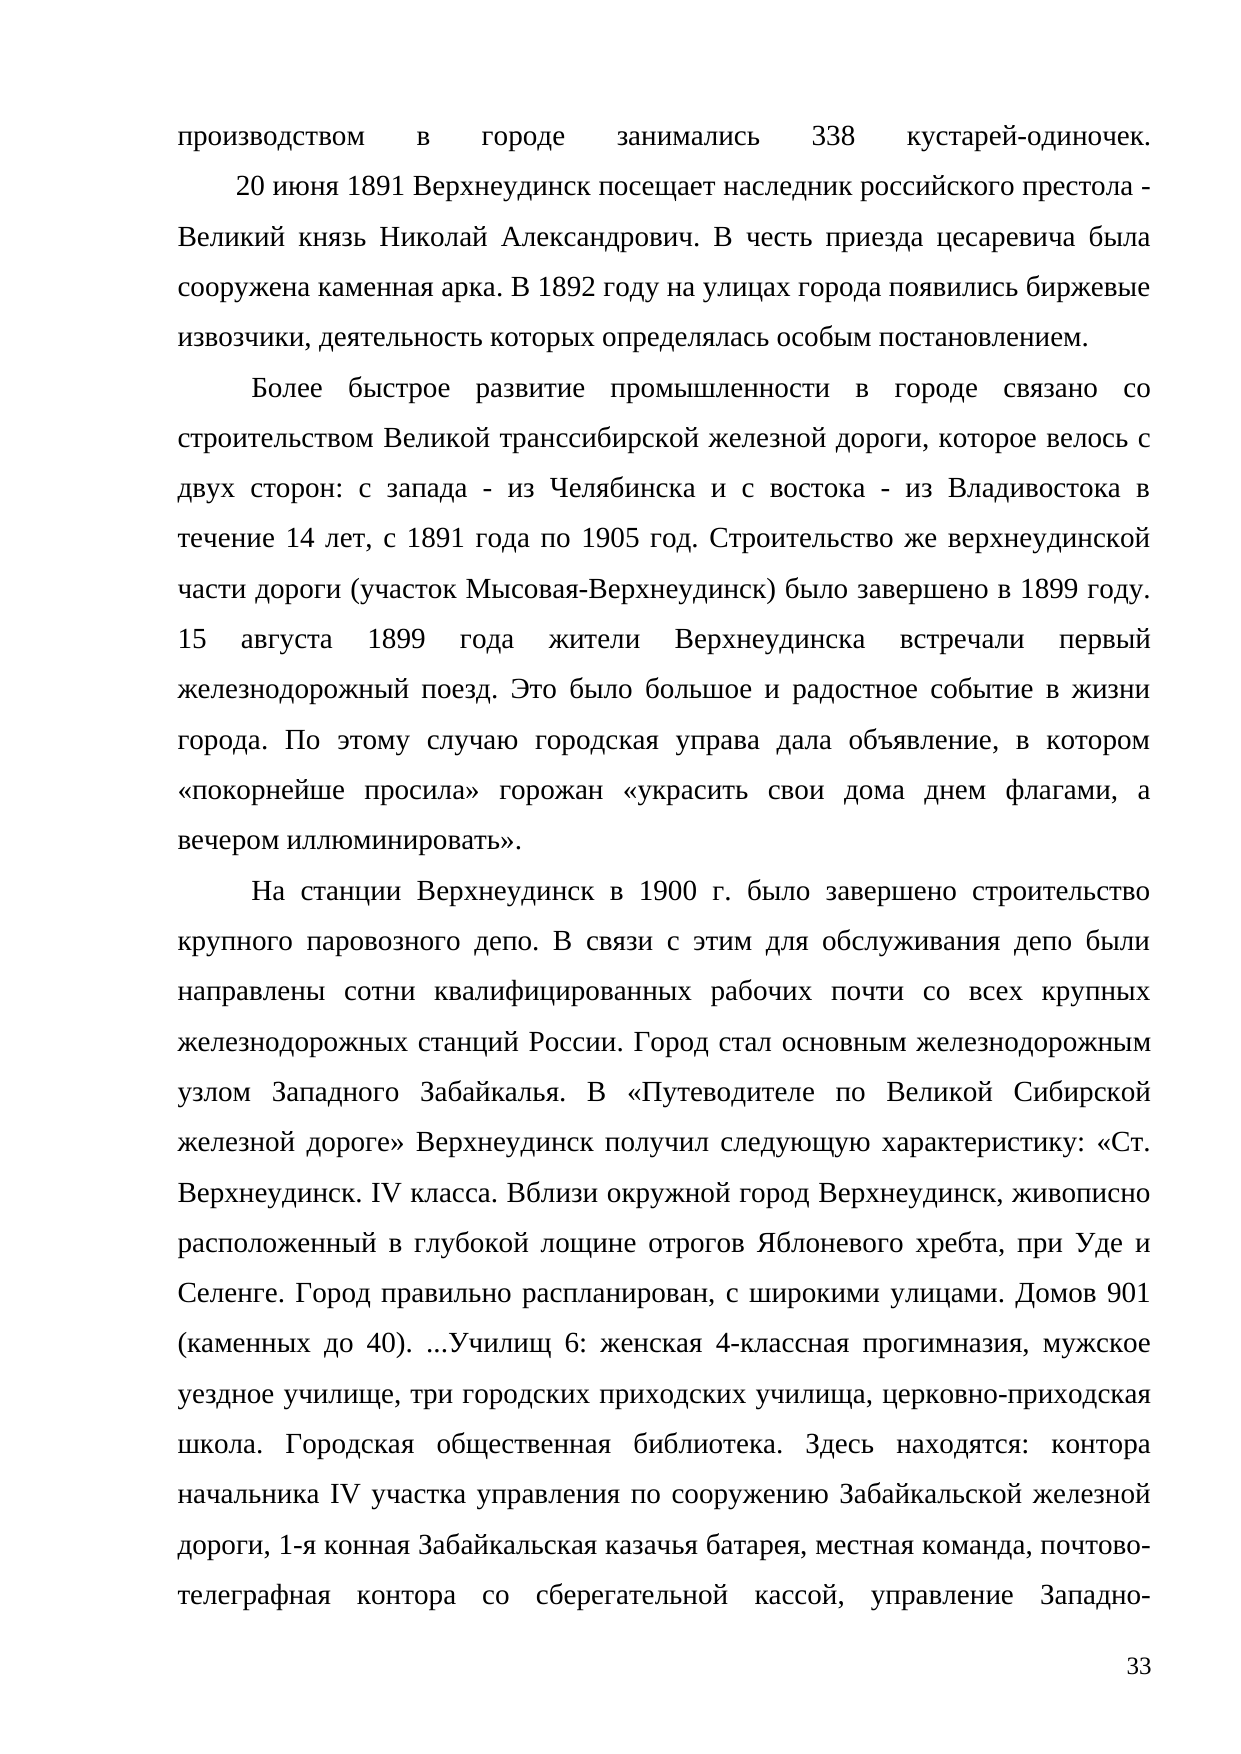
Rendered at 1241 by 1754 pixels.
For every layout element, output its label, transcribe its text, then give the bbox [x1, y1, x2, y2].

text Более быстрое развитие промышленности в городе связано со строительством Великой транссибирской железной дороги, которое велось с двух сторон: с запада - из Челябинска и с востока - из Владивостока в течение 14 лет, с 1891 года по 1905 год. Строительство же верхнеудинской части дороги (участок Мысовая-Верхнеудинск) было завершено в 1899 году. 15 августа 1899 года жители Верхнеудинска встречали первый железнодорожный поезд. Это было большое и радостное событие в жизни города. По этому случаю городская управа дала объявление, в котором «покорнейше просила» горожан «украсить свои дома днем флагами, а вечером иллюминировать». [177, 370, 1152, 856]
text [177, 873, 1152, 1611]
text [177, 118, 1152, 353]
